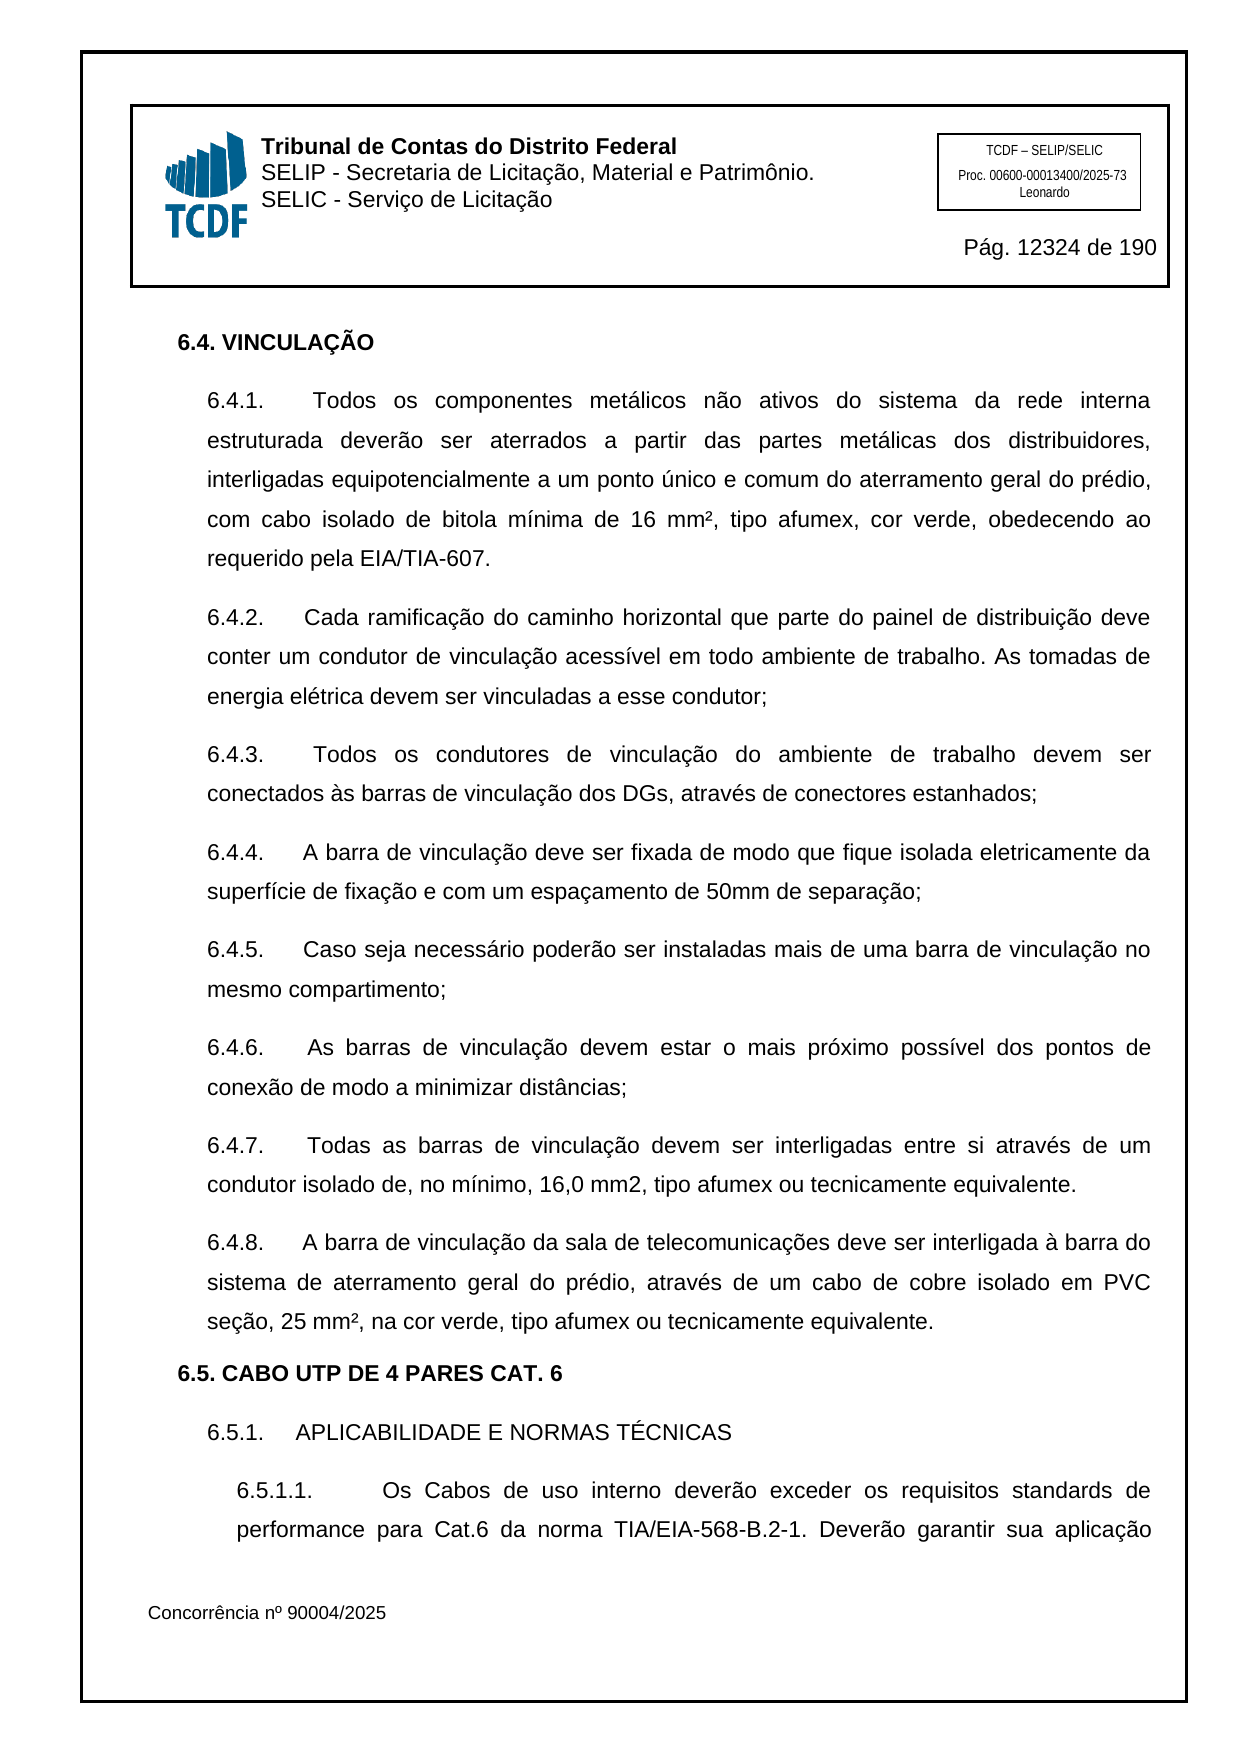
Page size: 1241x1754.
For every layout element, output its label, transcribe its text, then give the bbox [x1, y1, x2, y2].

text CABO UTP DE 4 PARES CAT. 6 [177, 1360, 1152, 1387]
text Todas as barras de vinculação devem ser interligadas entre si através de um condutor isolado de, no mínimo, 16,0 mm2, tipo afumex ou tecnicamente equivalente. [207, 1132, 1152, 1197]
text Caso seja necessário poderão ser instaladas mais de uma barra de vinculação no mesmo compartimento; [207, 936, 1152, 1002]
text APLICABILIDADE E NORMAS TÉCNICAS [207, 1418, 1152, 1445]
text A barra de vinculação deve ser fixada de modo que fique isolada eletricamente da superfície de fixação e com um espaçamento de 50mm de separação; [207, 838, 1152, 904]
text Cada ramificação do caminho horizontal que parte do painel de distribuição deve conter um condutor de vinculação acessível em todo ambiente de trabalho. As tomadas de energia elétrica devem ser vinculadas a esse condutor; [207, 604, 1152, 709]
text VINCULAÇÃO [177, 329, 1152, 356]
text A barra de vinculação da sala de telecomunicações deve ser interligada à barra do sistema de aterramento geral do prédio, através de um cabo de cobre isolado em PVC seção, 25 mm², na cor verde, tipo afumex ou tecnicamente equivalente. [207, 1229, 1152, 1335]
text As barras de vinculação devem estar o mais próximo possível dos pontos de conexão de modo a minimizar distâncias; [207, 1034, 1152, 1100]
text Todos os condutores de vinculação do ambiente de trabalho devem ser conectados às barras de vinculação dos DGs, através de conectores estanhados; [207, 741, 1152, 807]
picture [150, 128, 262, 240]
text Todos os componentes metálicos não ativos do sistema da rede interna estruturada deverão ser aterrados a partir das partes metálicas dos distribuidores, interligadas equipotencialmente a um ponto único e comum do aterramento geral do prédio, com cabo isolado de bitola mínima de 16 mm², tipo afumex, cor verde, obedecendo ao requerido pela EIA/TIA-607. [207, 387, 1152, 572]
